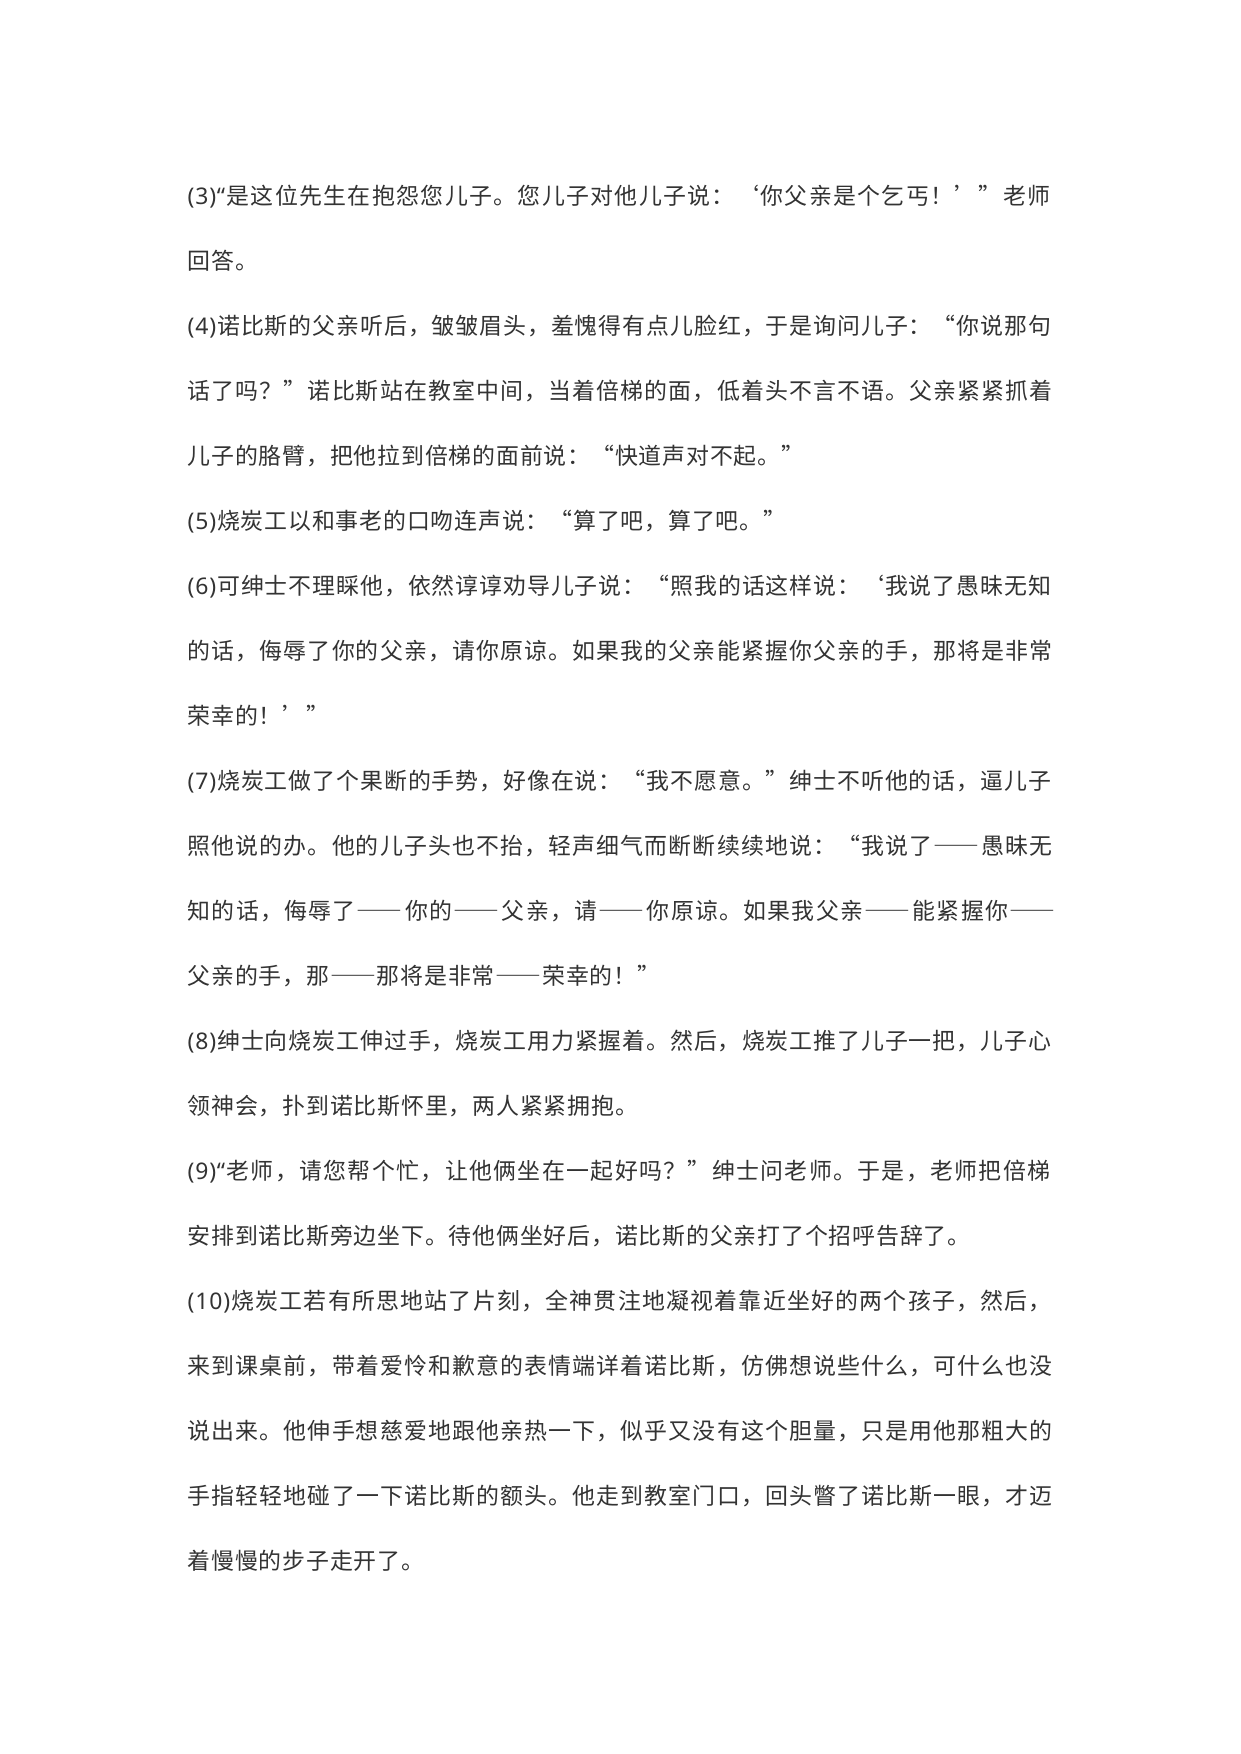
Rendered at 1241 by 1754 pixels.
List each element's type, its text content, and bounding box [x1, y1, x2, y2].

text (6)可绅士不理睬他，依然谆谆劝导儿子说：“照我的话这样说：‘我说了愚昧无知的话，侮辱了你的父亲，请你原谅。如果我的父亲能紧握你父亲的手，那将是非常荣幸的！’” [187, 552, 1053, 747]
text (9)“老师，请您帮个忙，让他俩坐在一起好吗？”绅士问老师。于是，老师把倍梯安排到诺比斯旁边坐下。待他俩坐好后，诺比斯的父亲打了个招呼告辞了。 [187, 1137, 1053, 1267]
text (5)烧炭工以和事老的口吻连声说：“算了吧，算了吧。” [187, 487, 1053, 552]
text (7)烧炭工做了个果断的手势，好像在说：“我不愿意。”绅士不听他的话，逼儿子照他说的办。他的儿子头也不抬，轻声细气而断断续续地说：“我说了——愚昧无知的话，侮辱了——你的——父亲，请——你原谅。如果我父亲——能紧握你——父亲的手，那——那将是非常——荣幸的！” [187, 747, 1053, 1007]
text (4)诺比斯的父亲听后，皱皱眉头，羞愧得有点儿脸红，于是询问儿子：“你说那句话了吗？”诺比斯站在教室中间，当着倍梯的面，低着头不言不语。父亲紧紧抓着儿子的胳臂，把他拉到倍梯的面前说：“快道声对不起。” [187, 292, 1053, 487]
text (10)烧炭工若有所思地站了片刻，全神贯注地凝视着靠近坐好的两个孩子，然后，来到课桌前，带着爱怜和歉意的表情端详着诺比斯，仿佛想说些什么，可什么也没说出来。他伸手想慈爱地跟他亲热一下，似乎又没有这个胆量，只是用他那粗大的手指轻轻地碰了一下诺比斯的额头。他走到教室门口，回头瞥了诺比斯一眼，才迈着慢慢的步子走开了。 [187, 1267, 1053, 1592]
text (8)绅士向烧炭工伸过手，烧炭工用力紧握着。然后，烧炭工推了儿子一把，儿子心领神会，扑到诺比斯怀里，两人紧紧拥抱。 [187, 1007, 1053, 1137]
text (3)“是这位先生在抱怨您儿子。您儿子对他儿子说：‘你父亲是个乞丐！’”老师回答。 [187, 162, 1053, 292]
